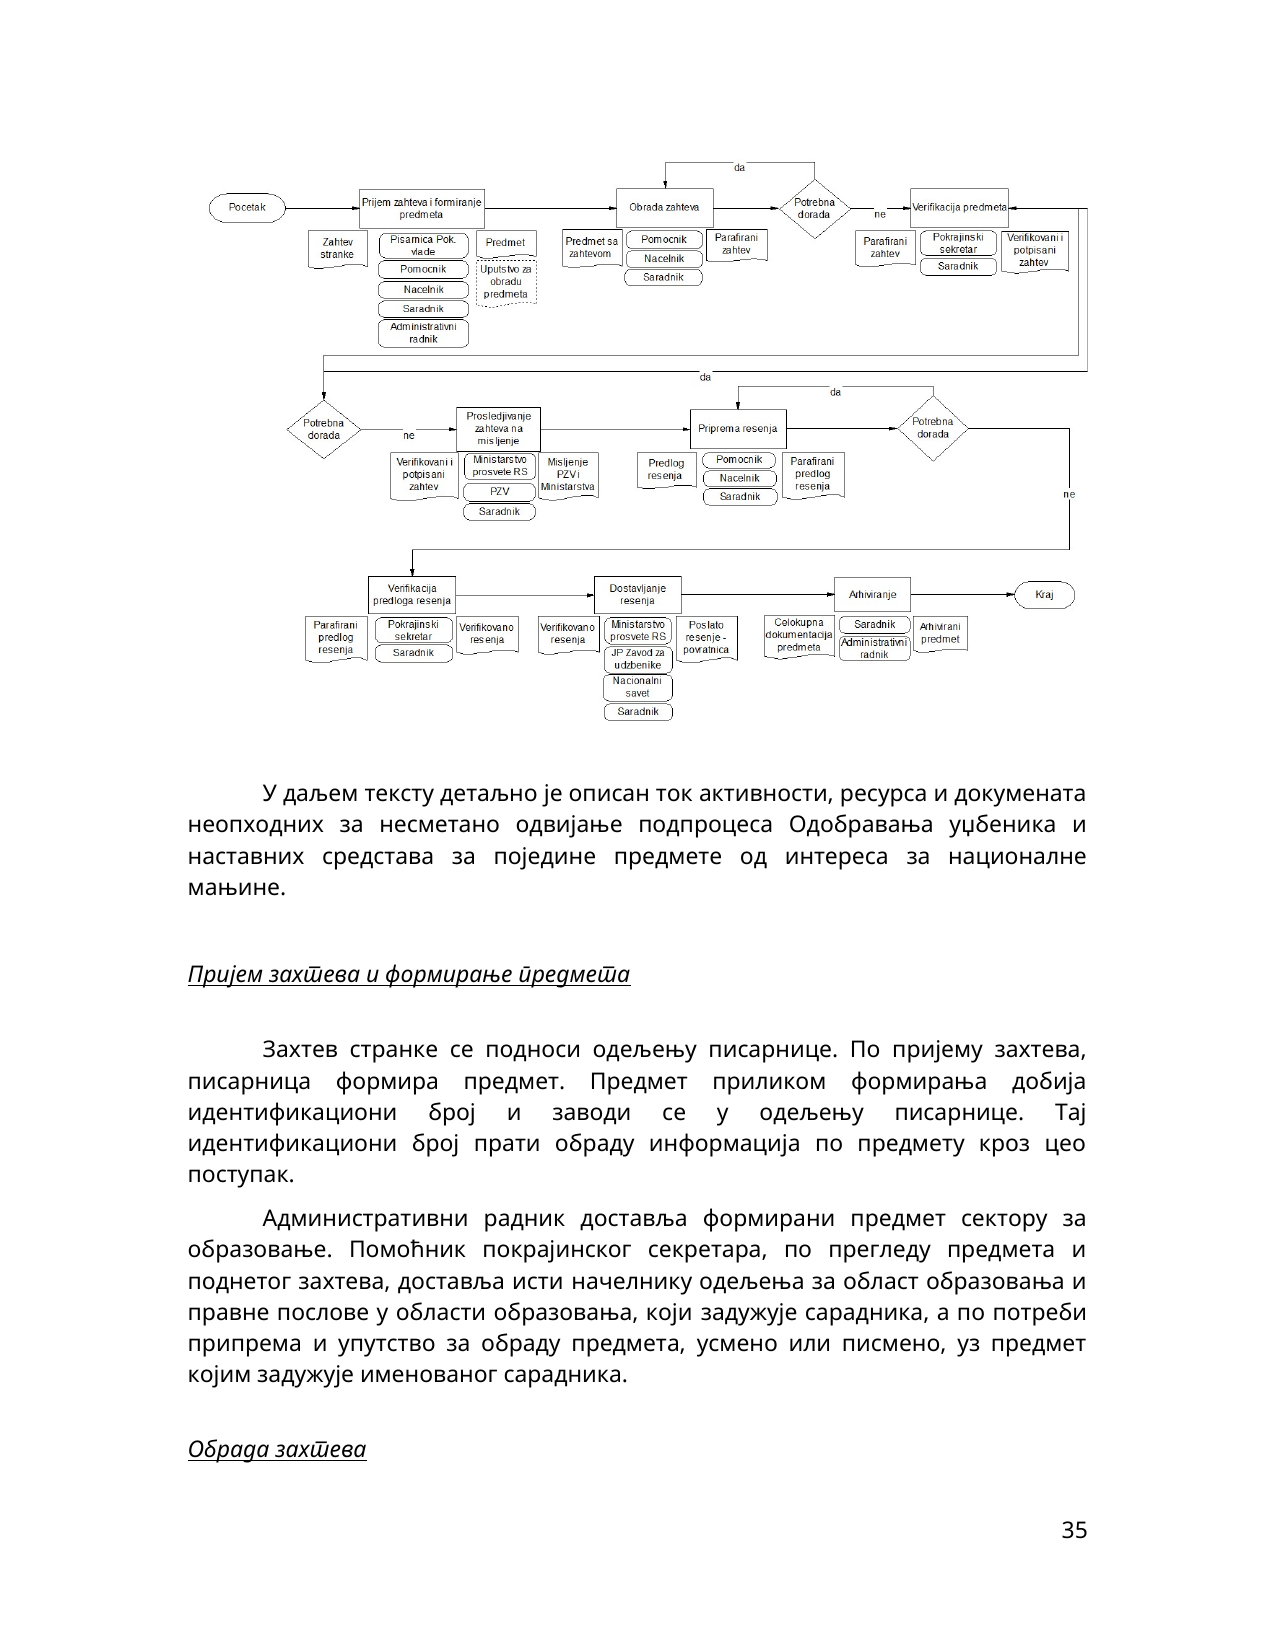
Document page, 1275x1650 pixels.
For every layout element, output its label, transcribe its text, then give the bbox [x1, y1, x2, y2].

text Обрада захтева [187, 1433, 1087, 1465]
text Захтев странке се подноси одељењу писарнице. По пријему захтева, писарница формира предмет. Предмет приликом формирања добија идентификациони број и заводи се у одељењу писарнице. Тај идентификациони број прати обраду информација по предмету кроз цео поступак. [187, 1033, 1087, 1190]
text У даљем тексту детаљно је описан ток активности, ресурса и докумената неопходних за несметано одвијање подпроцеса Одобравања уџбеника и наставних средстава за поједине предмете од интереса за националне мањине. [187, 777, 1087, 902]
text Пријем захтева и формирање предмета [187, 958, 1087, 990]
picture [187, 150, 1088, 721]
text Административни радник доставља формирани предмет сектору за образовање. Помоћник покрајинског секретара, по прегледу предмета и поднетог захтева, доставља исти начелнику одељења за област образовања и правне послове у области образовања, који задужује сарадника, а по потреби припрема и упутство за обраду предмета, усмено или писмено, уз предмет којим задужује именованог сарадника. [187, 1202, 1087, 1390]
